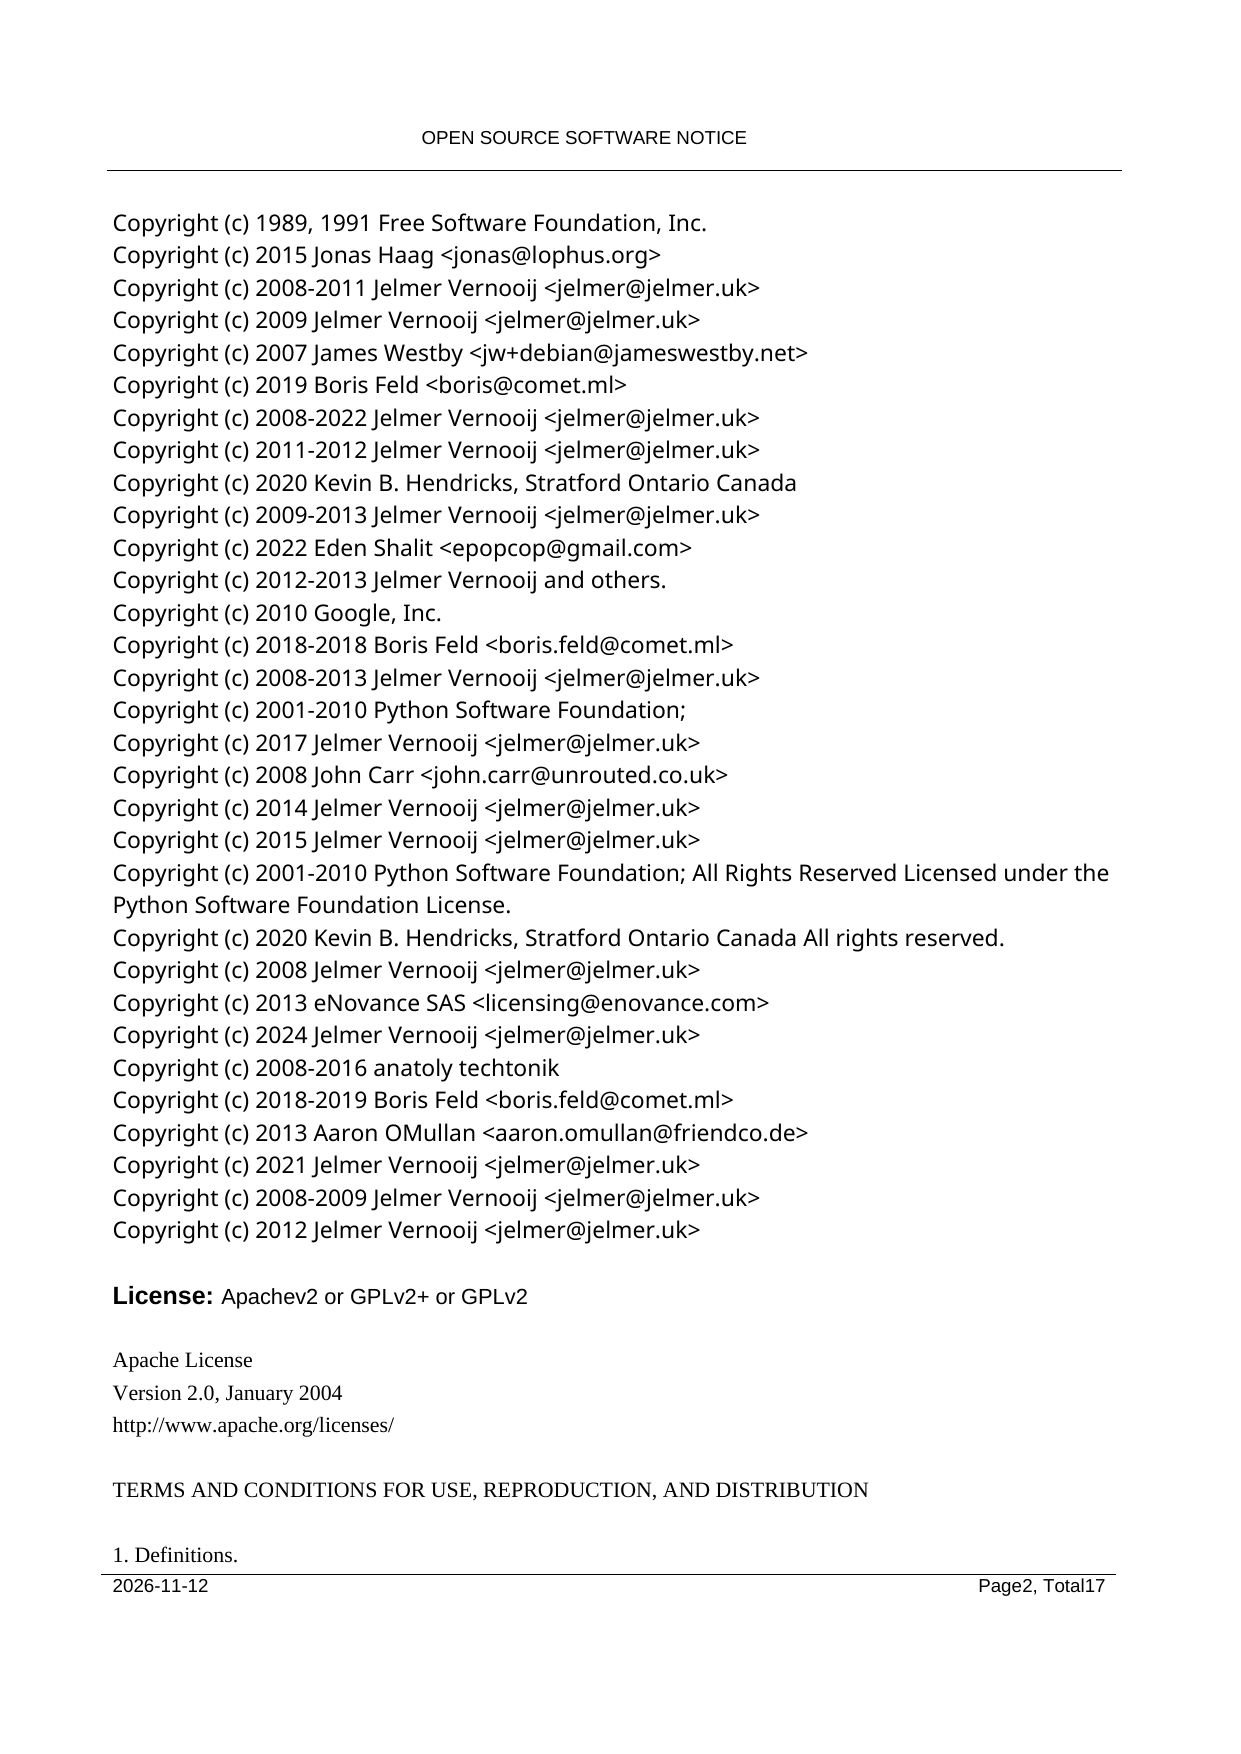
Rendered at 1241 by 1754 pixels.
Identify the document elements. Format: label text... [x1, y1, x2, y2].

text 1. Definitions. [112, 1539, 1128, 1571]
text Version 2.0, January 2004 [112, 1376, 1128, 1409]
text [112, 206, 1128, 1279]
text http://www.apache.org/licenses/ [112, 1409, 1128, 1441]
text Apache License [112, 1311, 1128, 1376]
text TERMS AND CONDITIONS FOR USE, REPRODUCTION, AND DISTRIBUTION [112, 1474, 1128, 1506]
text License: Apachev2 or GPLv2+ or GPLv2 [112, 1279, 1128, 1311]
